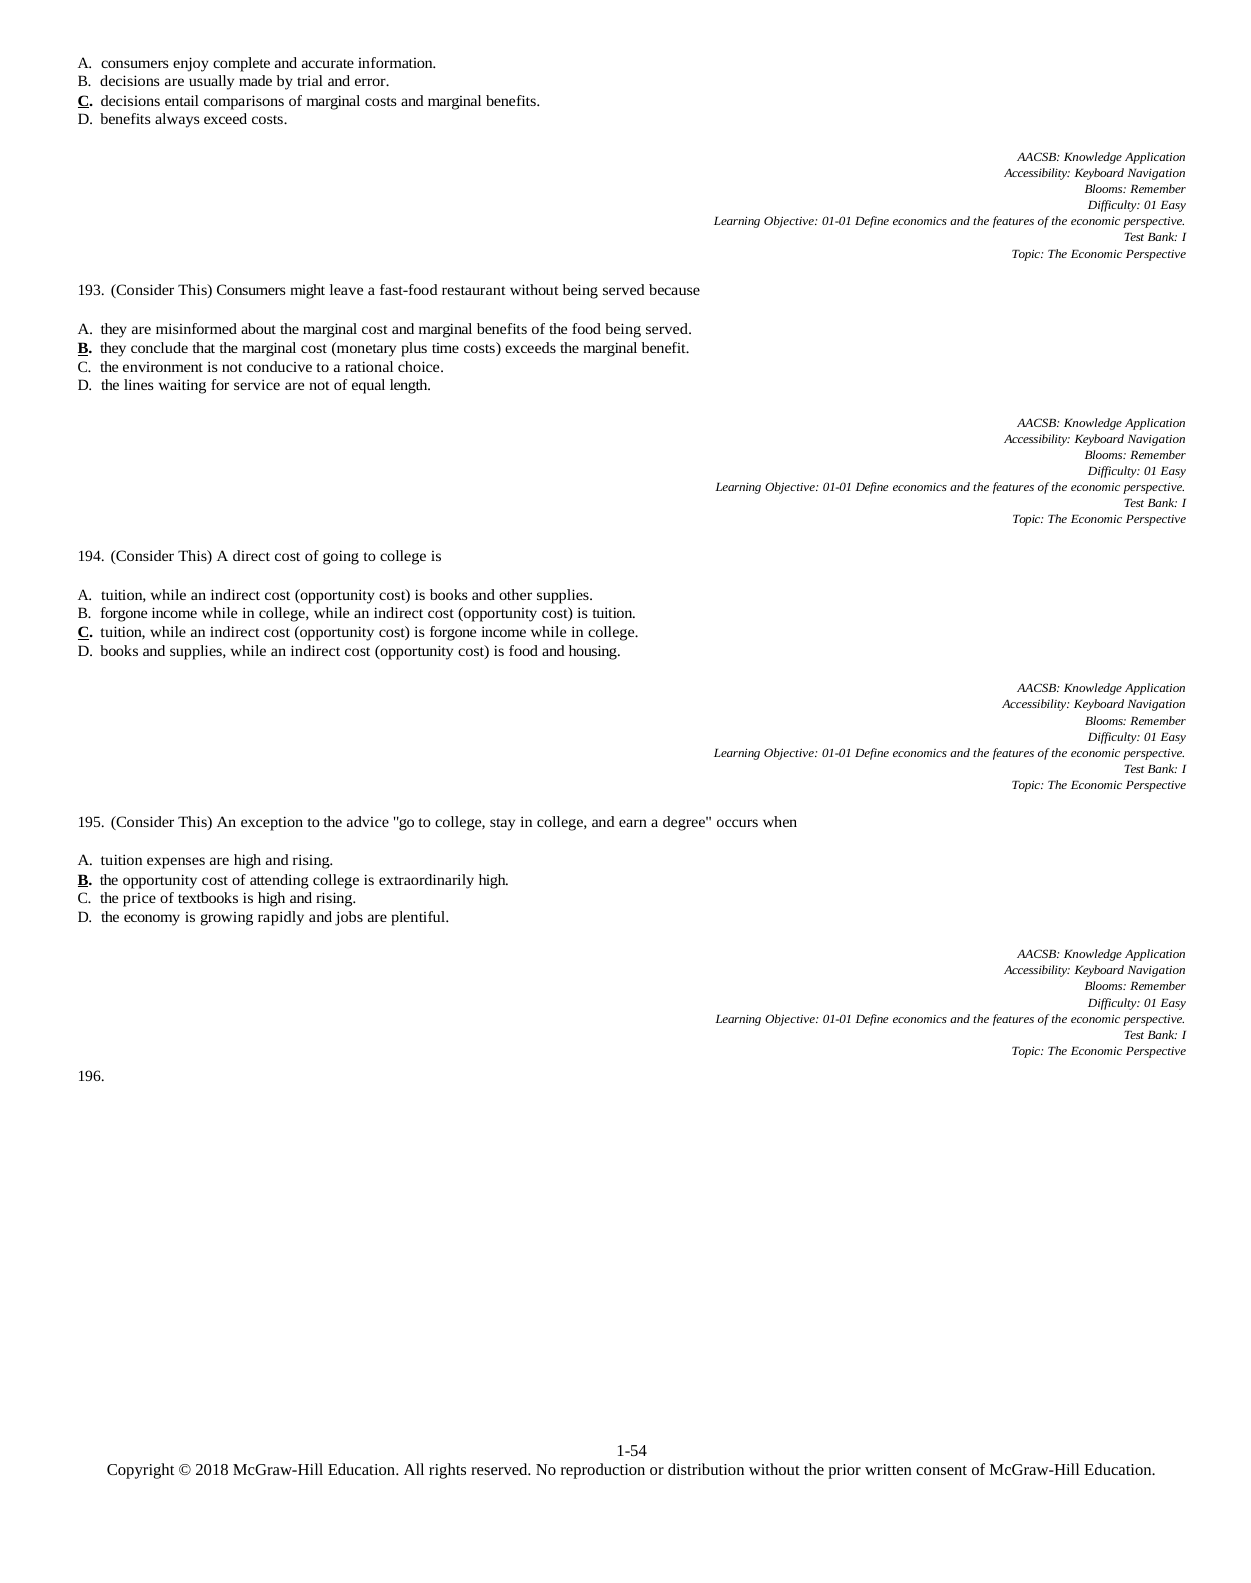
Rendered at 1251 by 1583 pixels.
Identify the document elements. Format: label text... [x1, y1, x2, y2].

text B. the opportunity cost of attending college is extraordinarily high. [77, 871, 1196, 888]
list (Consider This) A direct cost of going to college is [77, 547, 1196, 564]
text A. they are misinformed about the marginal cost and marginal benefits of the food being served. [77, 319, 1196, 337]
text Test Bank: I Topic: The Economic Perspective [1009, 496, 1186, 527]
text D. books and supplies, while an indirect cost (opportunity cost) is food and housing. [77, 642, 1196, 660]
text C. tuition, while an indirect cost (opportunity cost) is forgone income while in college. [77, 623, 1196, 641]
text Blooms: Remember Difficulty: 01 Easy [1082, 182, 1186, 212]
text Learning Objective: 01-01 Define economics and the features of the economic perspective. [67, 1011, 1186, 1026]
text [67, 214, 1186, 228]
text Learning Objective: 01-01 Define economics and the features of the economic perspective. [67, 480, 1186, 494]
text Test Bank: I Topic: The Economic Perspective [1009, 230, 1186, 261]
list the economy is growing rapidly and jobs are plentiful. [77, 908, 1196, 926]
list the price of textbooks is high and rising. [77, 889, 1196, 907]
text AACSB: Knowledge Application Accessibility: Keyboard Navigation [999, 681, 1186, 712]
text C. decisions entail comparisons of marginal costs and marginal benefits. [77, 92, 1196, 109]
text B. they conclude that the marginal cost (monetary plus time costs) exceeds the marginal benefit. [77, 339, 1196, 357]
text Blooms: Remember Difficulty: 01 Easy [1082, 979, 1186, 1010]
list decisions are usually made by trial and error. [77, 72, 1196, 90]
list the environment is not conducive to a rational choice. [77, 357, 1196, 375]
text Blooms: Remember Difficulty: 01 Easy [1082, 713, 1186, 744]
text Test Bank: I Topic: The Economic Perspective [1009, 762, 1186, 792]
list (Consider This) Consumers might leave a fast-food restaurant without being served because [77, 281, 1196, 299]
text Test Bank: I Topic: The Economic Perspective [1009, 1028, 1186, 1058]
list consumers enjoy complete and accurate information. [77, 54, 1196, 72]
list the lines waiting for service are not of equal length. [77, 376, 1196, 394]
list (Consider This) An exception to the advice "go to college, stay in college, and earn a degree" occurs when [77, 812, 1196, 830]
text AACSB: Knowledge Application Accessibility: Keyboard Navigation [999, 415, 1186, 446]
text AACSB: Knowledge Application Accessibility: Keyboard Navigation [999, 947, 1186, 977]
text A. tuition expenses are high and rising. [77, 851, 1196, 869]
text D. benefits always exceed costs. [77, 110, 1196, 128]
text AACSB: Knowledge Application Accessibility: Keyboard Navigation [999, 149, 1186, 180]
text 196. [77, 1067, 1196, 1085]
list tuition, while an indirect cost (opportunity cost) is books and other supplies. [77, 585, 1196, 603]
list forgone income while in college, while an indirect cost (opportunity cost) is tuition. [77, 604, 1196, 622]
text Learning Objective: 01-01 Define economics and the features of the economic perspective. [67, 746, 1186, 760]
text Blooms: Remember Difficulty: 01 Easy [1082, 448, 1186, 478]
